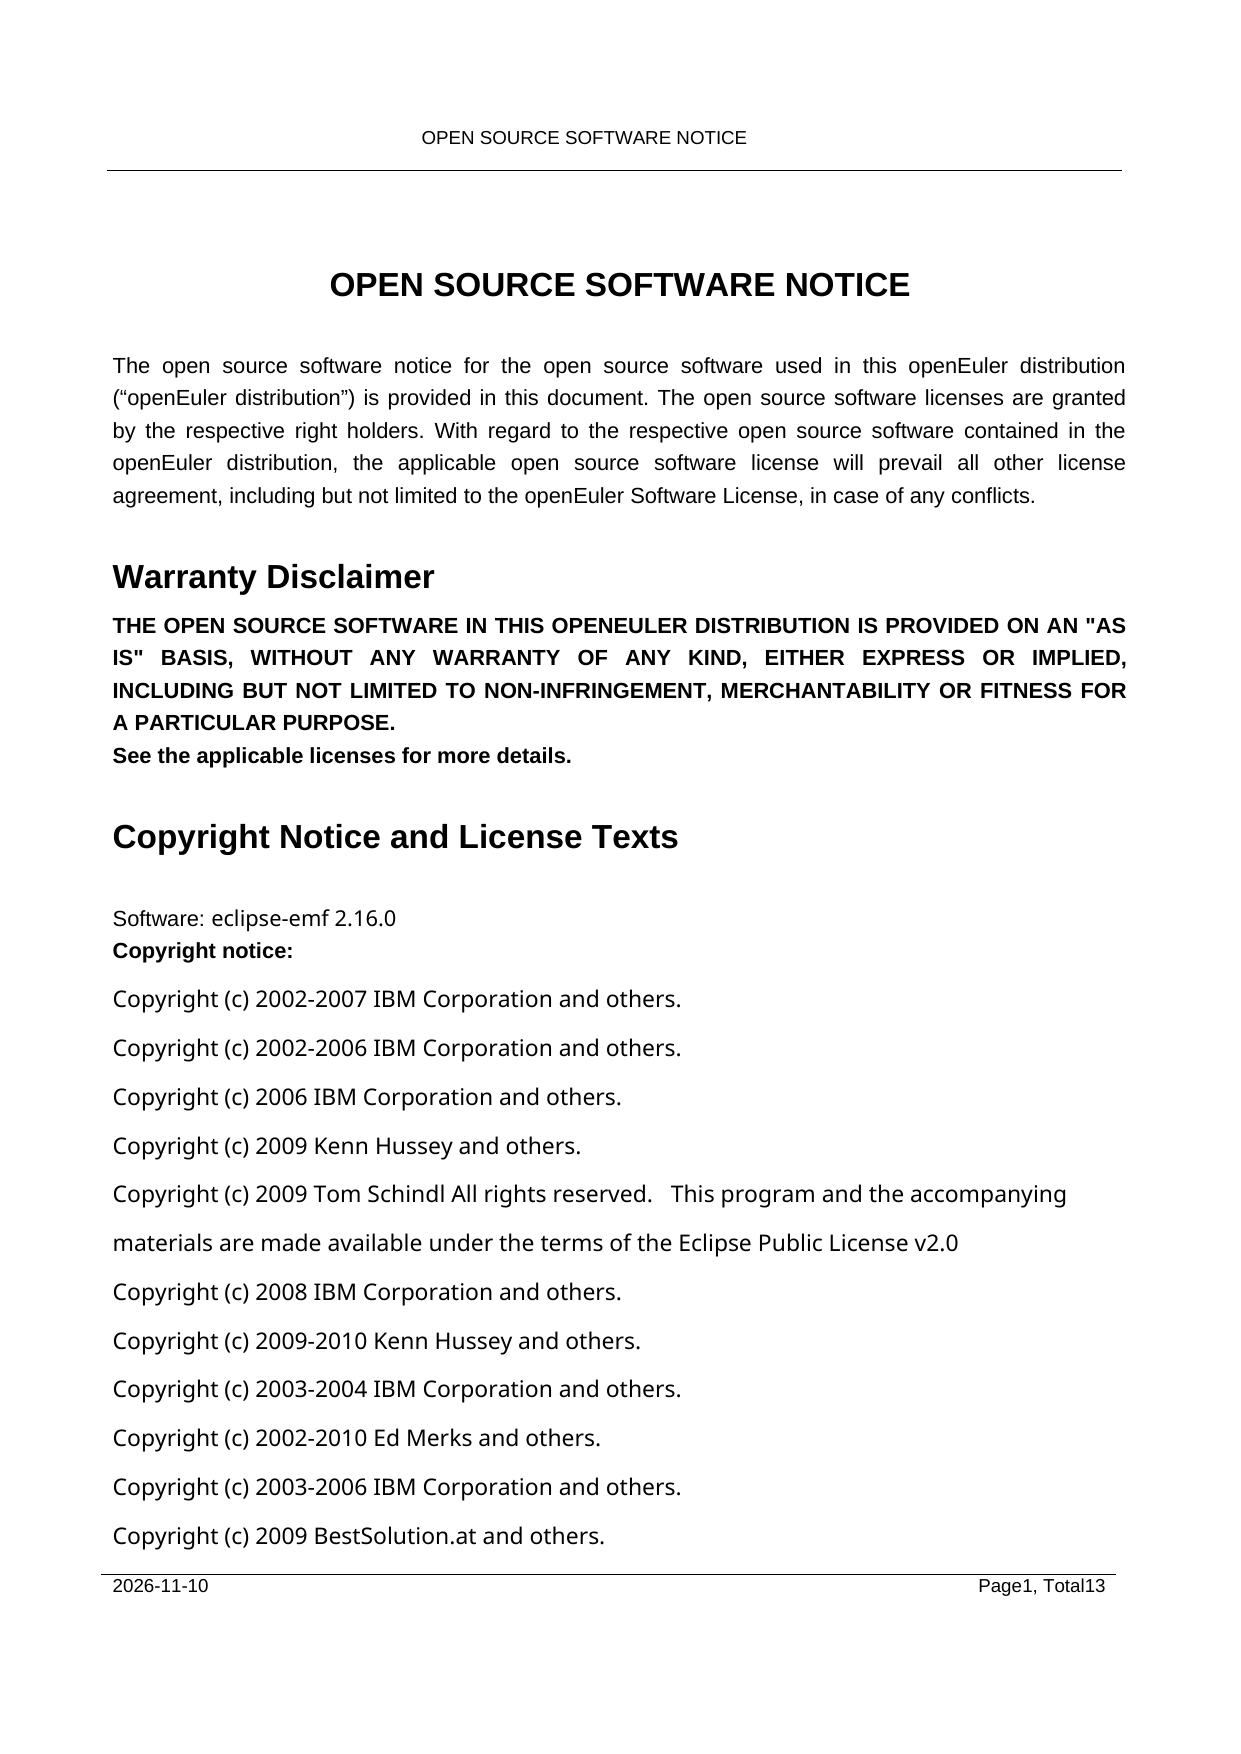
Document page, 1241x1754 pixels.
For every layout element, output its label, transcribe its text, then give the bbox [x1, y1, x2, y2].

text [112, 934, 1128, 1551]
text The open source software notice for the open source software used in this openEuler distribution (“openEuler distribution”) is provided in this document. The open source software licenses are granted by the respective right holders. With regard to the respective open source software contained in the openEuler distribution, the applicable open source software license will prevail all other license agreement, including but not limited to the openEuler Software License, in case of any conflicts. [112, 349, 1128, 511]
text OPEN SOURCE SOFTWARE NOTICE [112, 251, 1128, 316]
text Warranty Disclaimer [112, 544, 1128, 609]
text THE OPEN SOURCE SOFTWARE IN THIS OPENEULER DISTRIBUTION IS PROVIDED ON AN "AS IS" BASIS, WITHOUT ANY WARRANTY OF ANY KIND, EITHER EXPRESS OR IMPLIED, INCLUDING BUT NOT LIMITED TO NON-INFRINGEMENT, MERCHANTABILITY OR FITNESS FOR A PARTICULAR PURPOSE. See the applicable licenses for more details. [112, 609, 1128, 771]
text Software: eclipse-emf 2.16.0 [112, 901, 1128, 934]
text Copyright Notice and License Texts [112, 804, 1128, 869]
